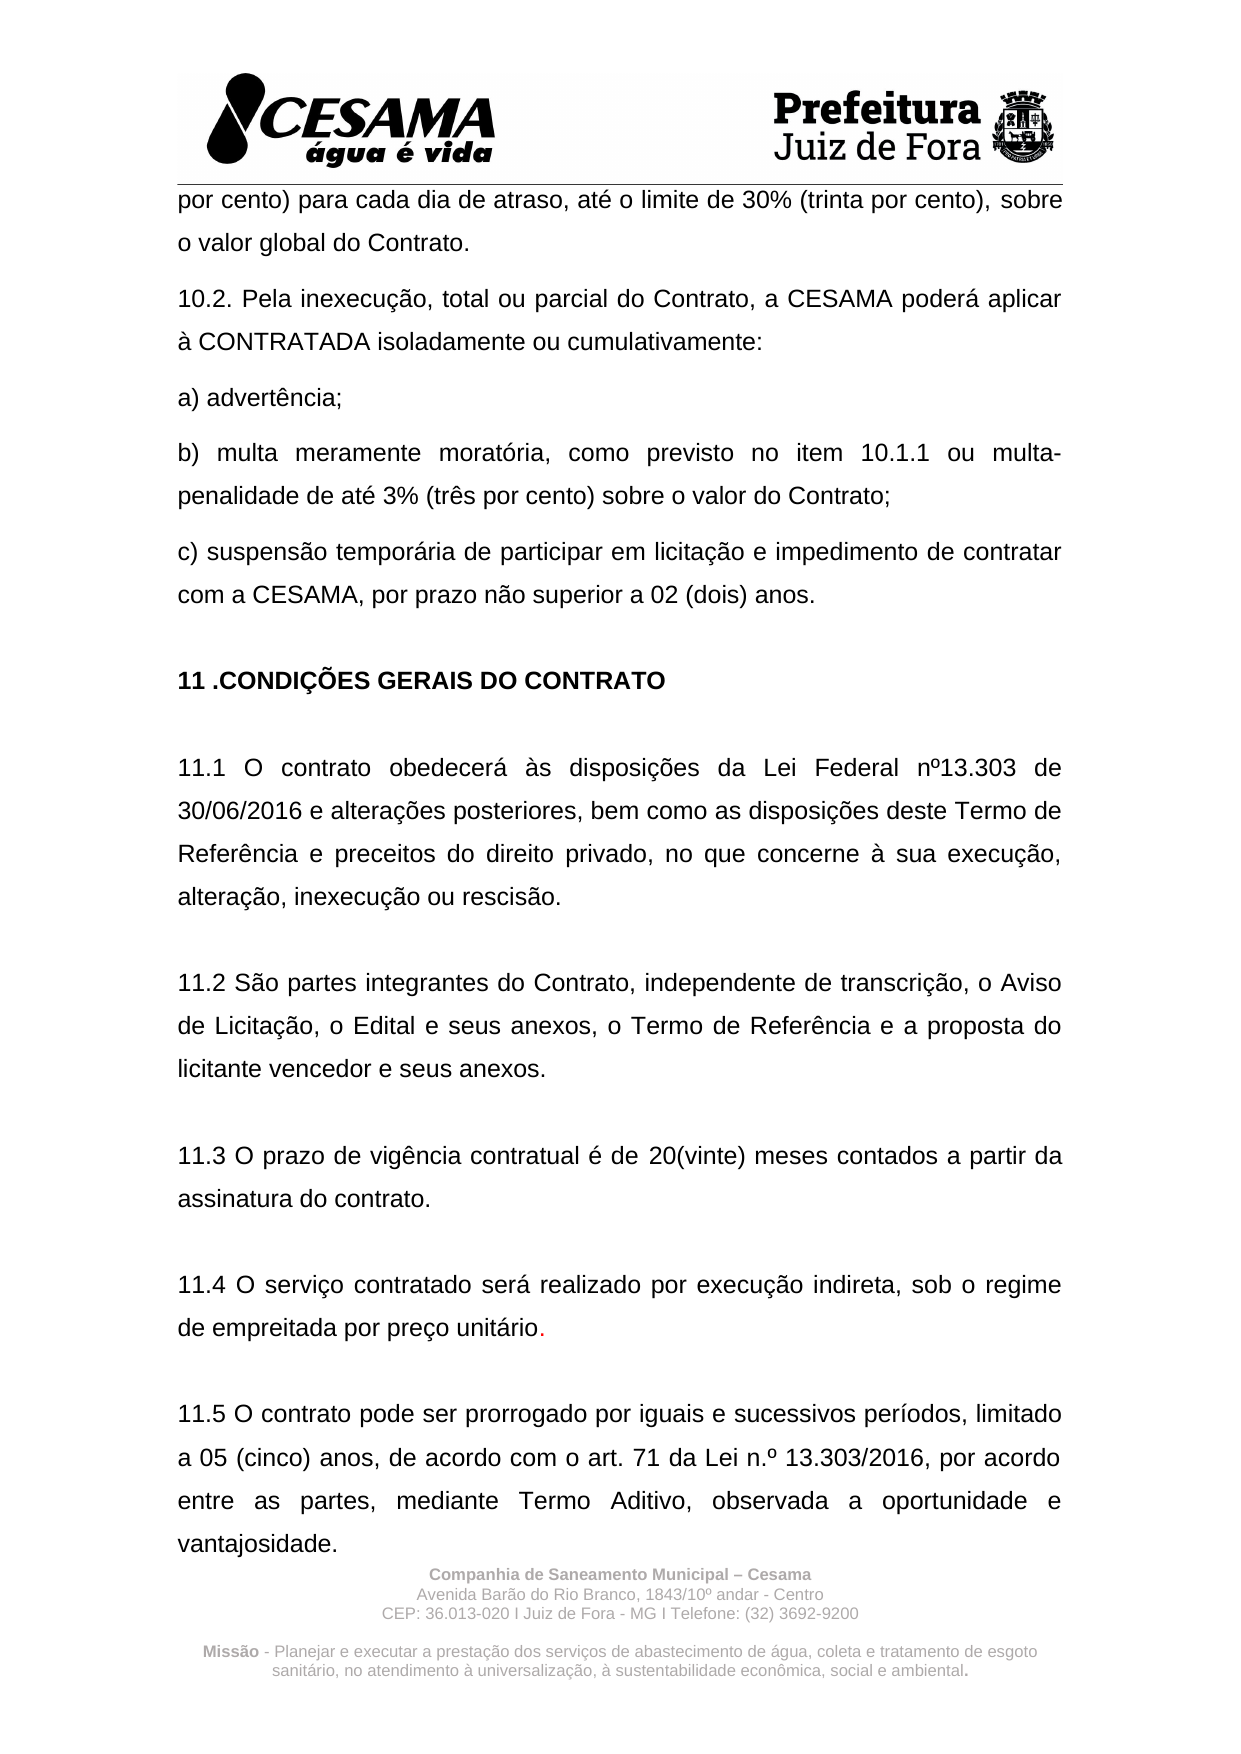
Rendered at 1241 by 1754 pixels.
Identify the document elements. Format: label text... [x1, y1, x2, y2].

text 11.3 O prazo de vigência contratual é de 20(vinte) meses contados a partir da assinatura do contrato. [177, 1141, 1063, 1212]
text b) multa meramente moratória, como previsto no item 10.1.1 ou multa-penalidade de até 3% (três por cento) sobre o valor do Contrato; [177, 438, 1063, 510]
picture [177, 73, 1063, 185]
text 11.2 São partes integrantes do Contrato, independente de transcrição, o Aviso de Licitação, o Edital e seus anexos, o Termo de Referência e a proposta do licitante vencedor e seus anexos. [177, 968, 1063, 1083]
text c) suspensão temporária de participar em licitação e impedimento de contratar com a CESAMA, por prazo não superior a 02 (dois) anos. [177, 537, 1063, 609]
text 11.4 O serviço contratado será realizado por execução indireta, sob o regime de empreitada por preço unitário. [177, 1270, 1063, 1342]
text a) advertência; [177, 382, 1063, 411]
text 11.1 O contrato obedecerá às disposições da Lei Federal nº13.303 de 30/06/2016 e alterações posteriores, bem como as disposições deste Termo de Referência e preceitos do direito privado, no que concerne à sua execução, alteração, inexecução ou rescisão. [177, 752, 1063, 911]
text 10.2. Pela inexecução, total ou parcial do Contrato, a CESAMA poderá aplicar à CONTRATADA isoladamente ou cumulativamente: [177, 284, 1063, 356]
text 11 .CONDIÇÕES GERAIS DO CONTRATO [177, 666, 1063, 695]
text 11.5 O contrato pode ser prorrogado por iguais e sucessivos períodos, limitado a 05 (cinco) anos, de acordo com o art. 71 da Lei n.º 13.303/2016, por acordo entre as partes, mediante Termo Aditivo, observada a oportunidade e vantajosidade. [177, 1399, 1063, 1557]
